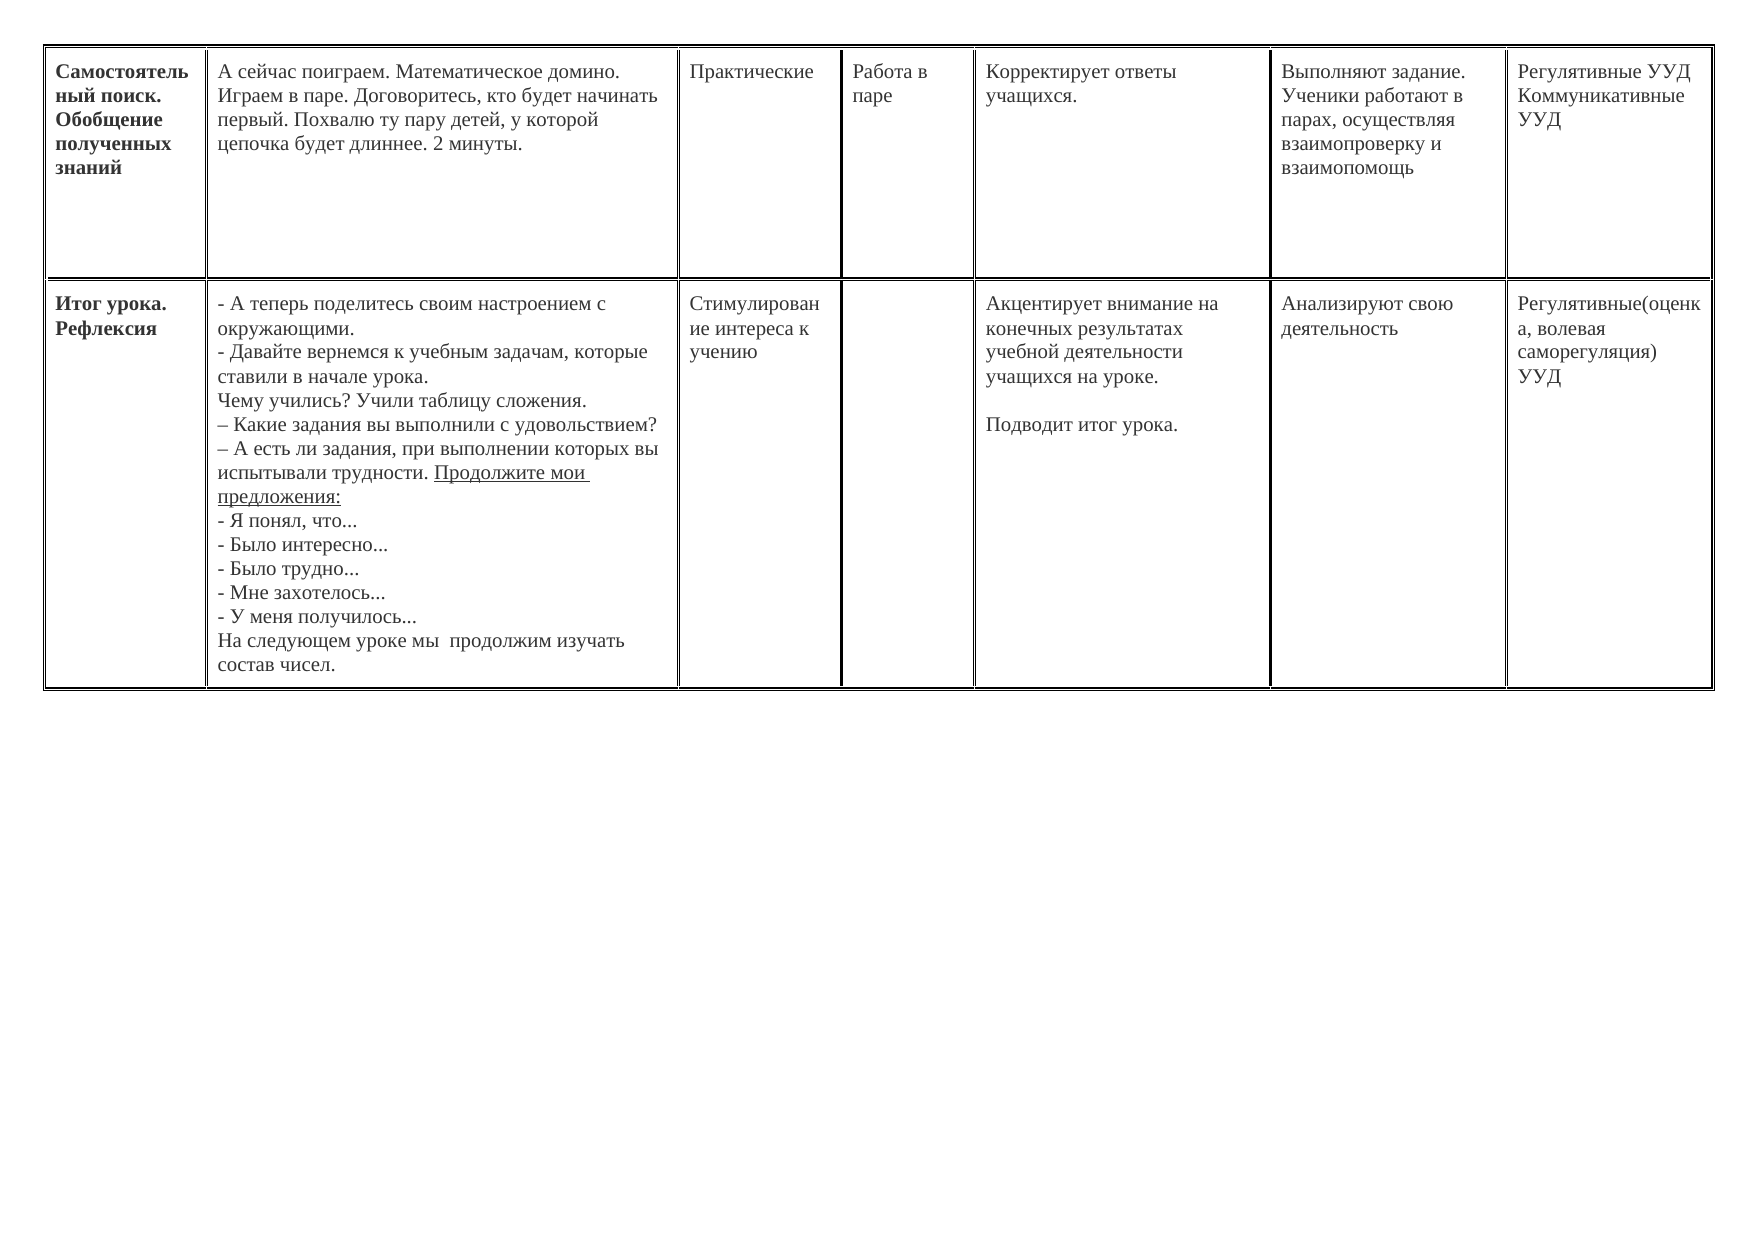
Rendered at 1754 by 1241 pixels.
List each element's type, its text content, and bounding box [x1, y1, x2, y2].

table_cell Самостоятельный поиск. Обобщение полученных знаний [46, 48, 207, 277]
table_cell Регулятивные(оценка, волевая саморегуляция) УУД [1507, 277, 1712, 687]
table_cell Стимулирование интереса к учению [679, 281, 841, 687]
table_cell Акцентирует внимание на конечных результатах учебной деятельности учащихся на уроке. Подводит итог урока. [975, 281, 1270, 687]
table_cell Анализируют свою деятельность [1270, 281, 1507, 687]
table_cell Работа в паре [841, 48, 974, 277]
table_cell - А теперь поделитесь своим настроением с окружающими. - Давайте вернемся к учебным задачам, которые ставили в начале урока. Чему учились? Учили таблицу сложения. – Какие задания вы выполнили с удовольствием? – А есть ли задания, при выполнении которых вы испытывали трудности. Продолжите мои предложения: - Я понял, что... - Было интересно... - Было трудно... - Мне захотелось... - У меня получилось... На следующем уроке мы продолжим изучать состав чисел. [207, 281, 678, 687]
table_cell Итог урока. Рефлексия [46, 277, 207, 687]
table_cell Выполняют задание. Ученики работают в парах, осуществляя взаимопроверку и взаимопомощь [1270, 48, 1507, 277]
table_cell Практические [679, 48, 841, 277]
table_cell А сейчас поиграем. Математическое домино. Играем в паре. Договоритесь, кто будет начинать первый. Похвалю ту пару детей, у которой цепочка будет длиннее. 2 минуты. [207, 48, 678, 277]
table_cell Корректирует ответы учащихся. [975, 48, 1270, 277]
table_cell [841, 281, 974, 687]
table_cell Регулятивные УУД Коммуникативные УУД [1507, 48, 1711, 277]
